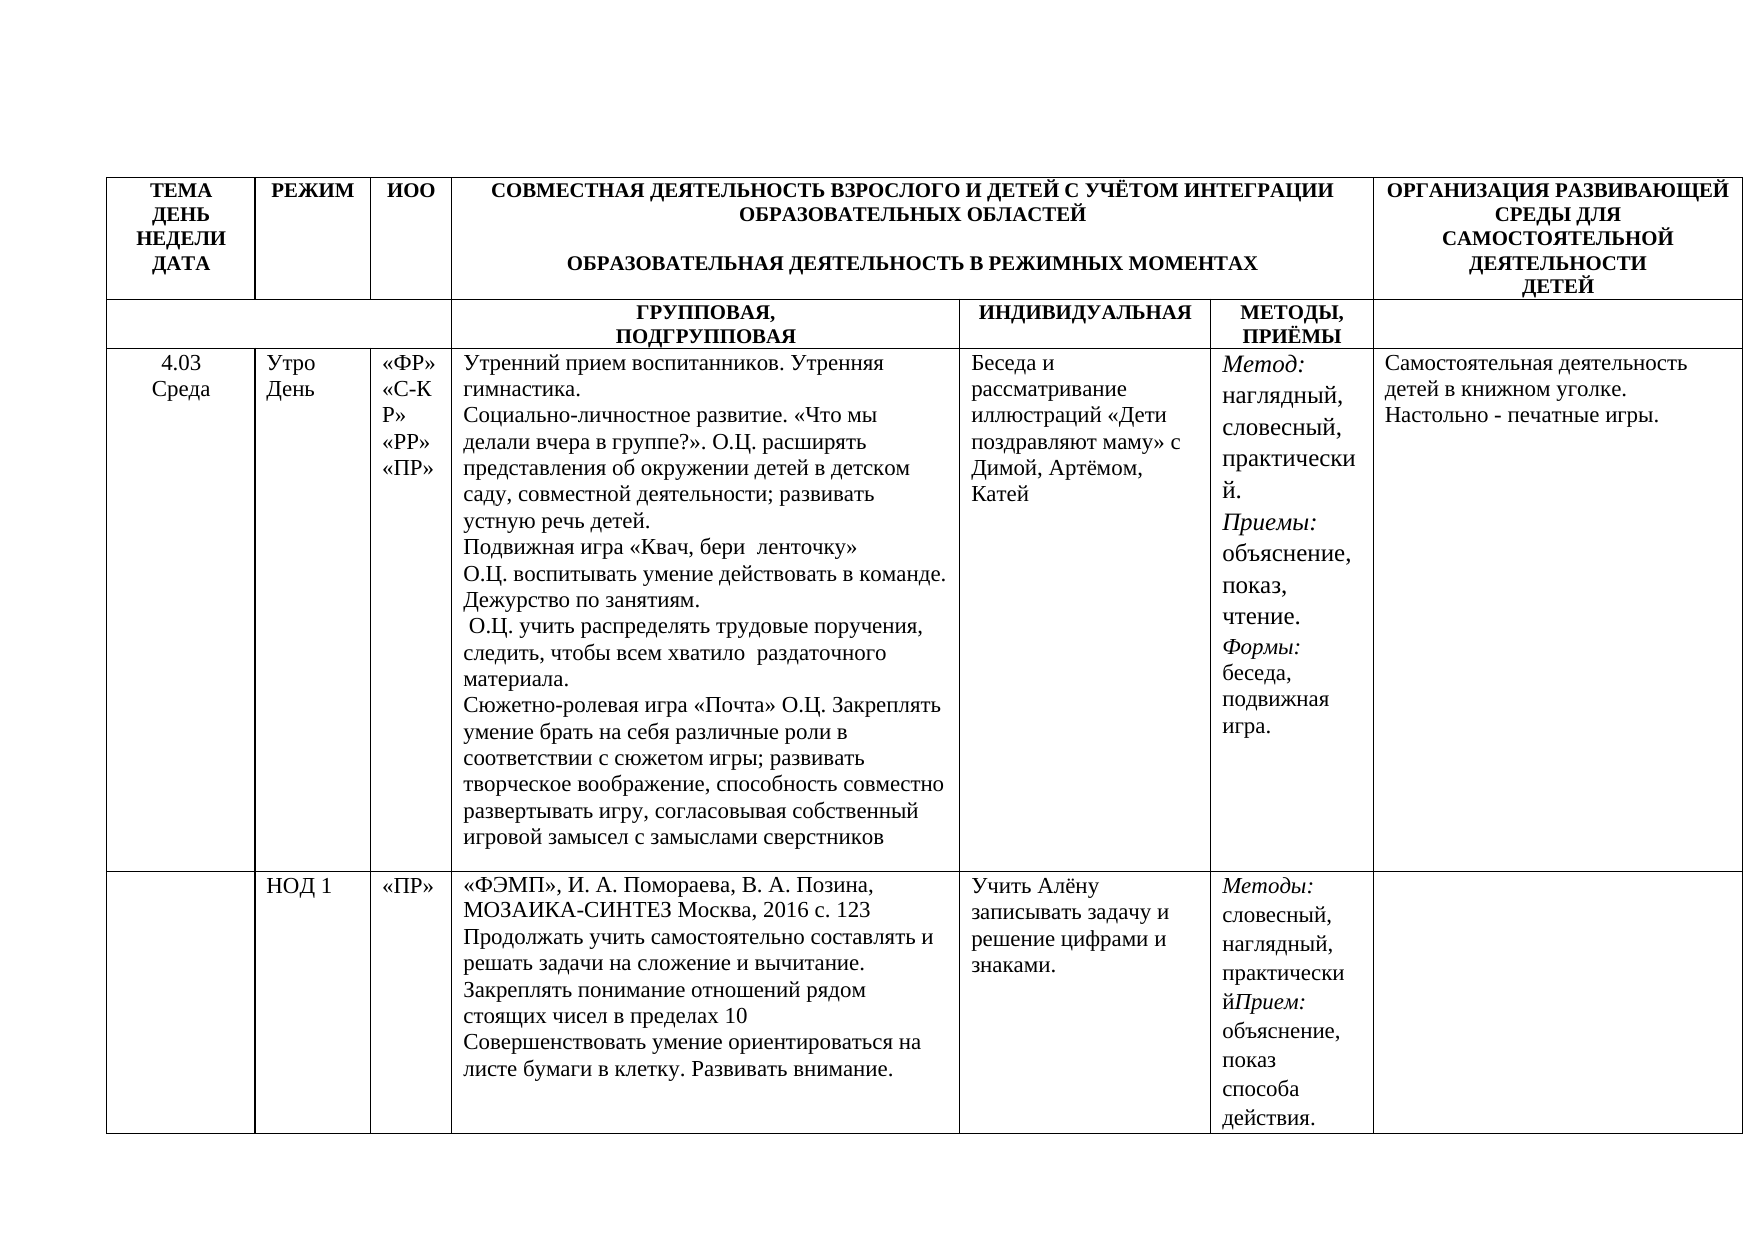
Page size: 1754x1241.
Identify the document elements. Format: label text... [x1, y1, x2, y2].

table_cell 4.03 Среда [107, 349, 254, 871]
table_cell ГРУППОВАЯ, ПОДГРУППОВАЯ [452, 300, 959, 348]
table_header РЕЖИМ [256, 178, 370, 298]
table_cell НОД 1 [256, 872, 370, 1133]
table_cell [452, 872, 959, 1133]
table_cell «ПР» [371, 872, 451, 1133]
table_cell [1374, 872, 1742, 1133]
table_cell Беседа и рассматривание иллюстраций «Дети поздравляют маму» с Димой, Артёмом, Катей [960, 349, 1210, 871]
table_cell «ФР» «С-К Р» «РР» «ПР» [371, 349, 451, 871]
table_header СОВМЕСТНАЯ ДЕЯТЕЛЬНОСТЬ ВЗРОСЛОГО И ДЕТЕЙ С УЧЁТОМ ИНТЕГРАЦИИ ОБРАЗОВАТЕЛЬНЫХ ОБЛАСТЕЙ ОБРАЗОВАТЕЛЬНАЯ ДЕЯТЕЛЬНОСТЬ В РЕЖИМНЫХ МОМЕНТАХ [452, 178, 1373, 298]
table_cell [960, 872, 1210, 1133]
table_cell Метод: наглядный, словесный, практический. Приемы: объяснение, показ, чтение. Формы: беседа, подвижная игра. [1211, 349, 1373, 871]
table_cell МЕТОДЫ, ПРИЁМЫ [1211, 300, 1373, 348]
table_cell Самостоятельная деятельность детей в книжном уголке. Настольно - печатные игры. [1374, 349, 1742, 871]
table_cell [1374, 300, 1742, 348]
table_cell Утренний прием воспитанников. Утренняя гимнастика. Социально-личностное развитие. «Что мы делали вчера в группе?». О.Ц. расширять представления об окружении детей в детском саду, совместной деятельности; развивать устную речь детей. Подвижная игра «Квач, бери ленточку» О.Ц. воспитывать умение действовать в команде. Дежурство по занятиям. О.Ц. учить распределять трудовые поручения, следить, чтобы всем хватило раздаточного материала. Сюжетно-ролевая игра «Почта» О.Ц. Закреплять умение брать на себя различные роли в соответствии с сюжетом игры; развивать творческое воображение, способность совместно развертывать игру, согласовывая собственный игровой замысел с замыслами сверстников [452, 349, 959, 871]
table_header ОРГАНИЗАЦИЯ РАЗВИВАЮЩЕЙ СРЕДЫ ДЛЯ САМОСТОЯТЕЛЬНОЙ ДЕЯТЕЛЬНОСТИ ДЕТЕЙ [1374, 178, 1742, 298]
table_cell [107, 872, 254, 1133]
table_cell [107, 300, 451, 348]
table_header ИОО [371, 178, 451, 298]
table_cell ИНДИВИДУАЛЬНАЯ [960, 300, 1210, 348]
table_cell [1211, 872, 1373, 1133]
table_header ТЕМА ДЕНЬ НЕДЕЛИ ДАТА [107, 178, 254, 298]
table_cell Утро День [256, 349, 370, 871]
